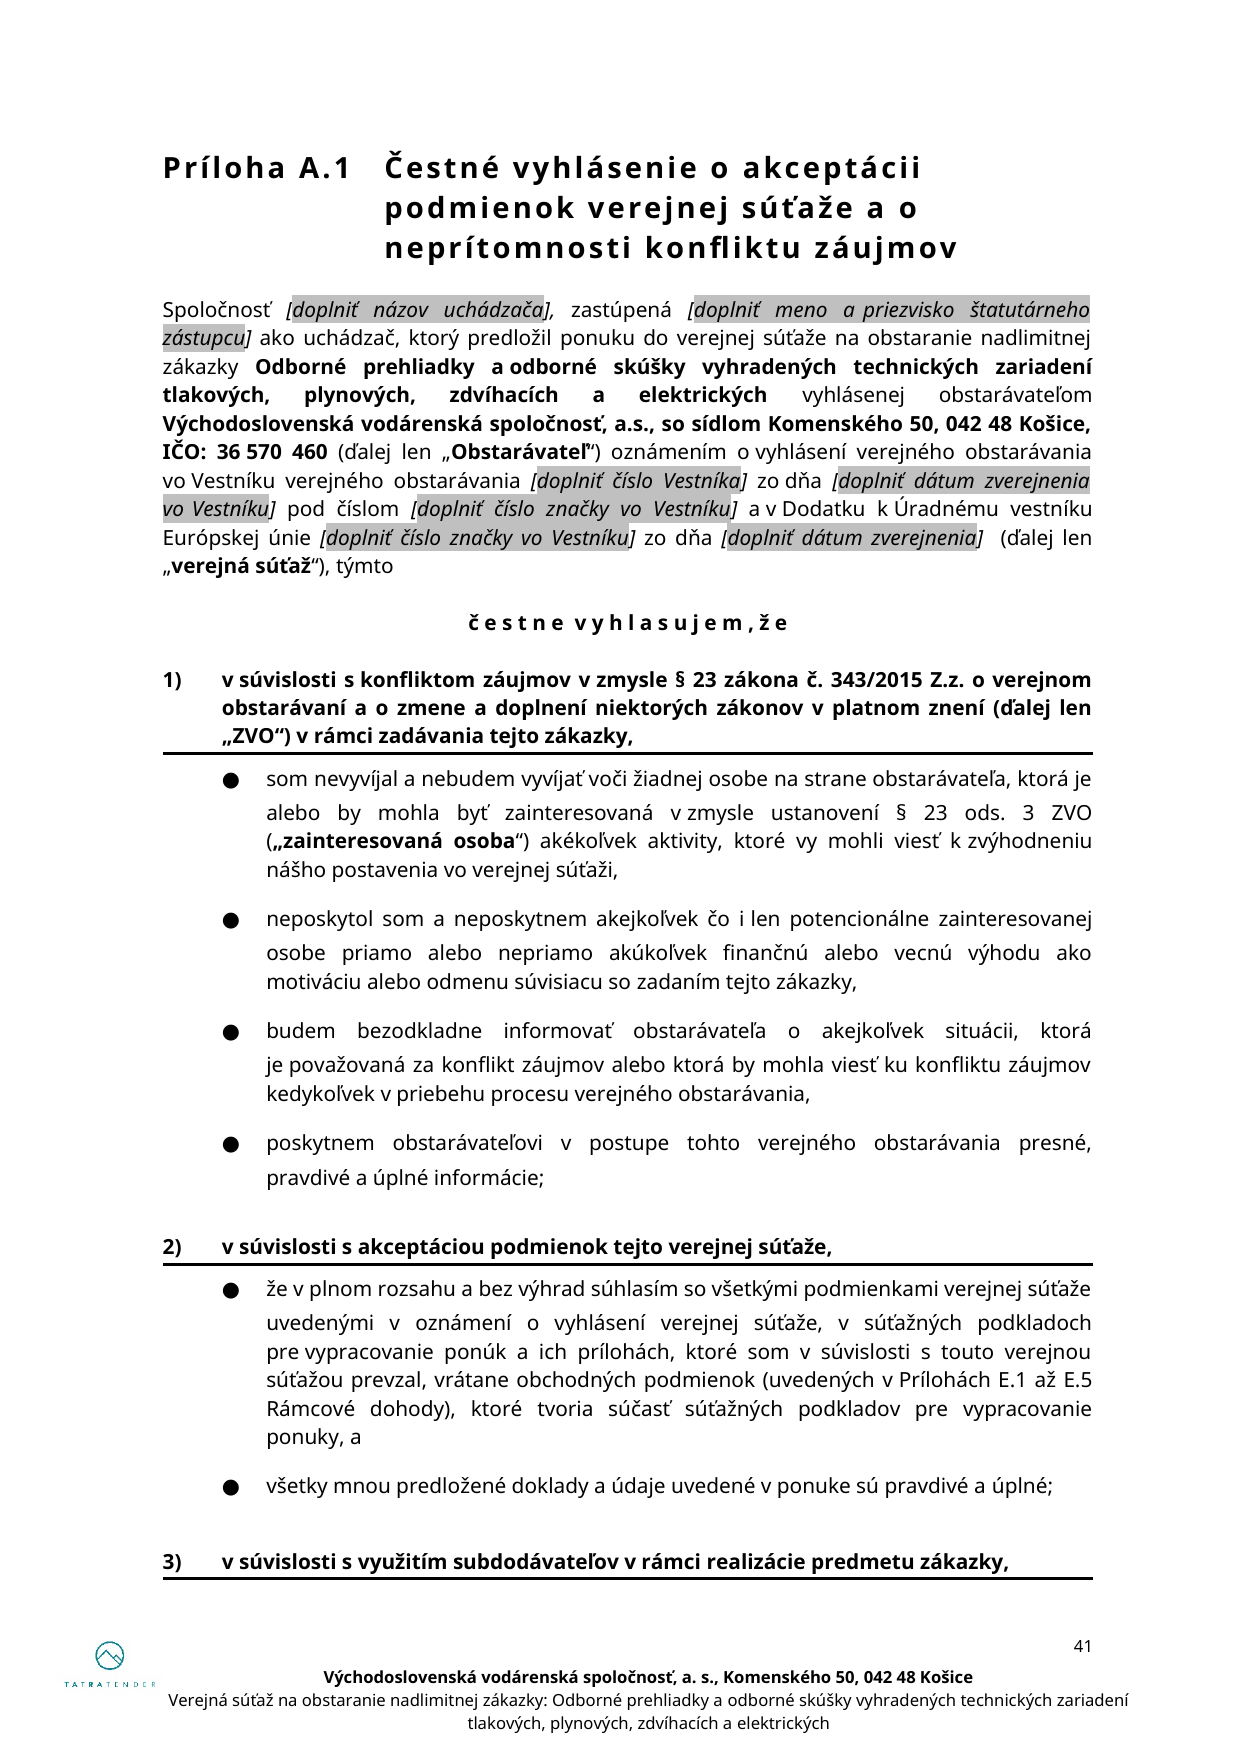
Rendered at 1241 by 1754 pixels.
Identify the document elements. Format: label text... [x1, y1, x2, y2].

list v súvislosti s akceptáciou podmienok tejto verejnej súťaže, [162, 1232, 1093, 1266]
list poskytnem obstarávateľovi v postupe tohto verejného obstarávania presné, pravdivé a úplné informácie; [222, 1120, 1093, 1191]
list v súvislosti s využitím subdodávateľov v rámci realizácie predmetu zákazky, [162, 1547, 1093, 1580]
list v súvislosti s konfliktom záujmov v zmysle § 23 zákona č. 343/2015 Z.z. o verejnom obstarávaní a o zmene a doplnení niektorých zákonov v platnom znení (ďalej len „ZVO“) v rámci zadávania tejto zákazky, [162, 665, 1093, 755]
text č e s t n e v y h l a s u j e m , ž e [162, 608, 1093, 636]
list neposkytol som a neposkytnem akejkoľvek čo i len potencionálne zainteresovanej osobe priamo alebo nepriamo akúkoľvek finančnú alebo vecnú výhodu ako motiváciu alebo odmenu súvisiacu so zadaním tejto zákazky, [222, 896, 1093, 995]
list že v plnom rozsahu a bez výhrad súhlasím so všetkými podmienkami verejnej súťaže uvedenými v oznámení o vyhlásení verejnej súťaže, v súťažných podkladoch pre vypracovanie ponúk a ich prílohách, ktoré som v súvislosti s touto verejnou súťažou prevzal, vrátane obchodných podmienok (uvedených v Prílohách E.1 až E.5 Rámcové dohody), ktoré tvoria súčasť súťažných podkladov pre vypracovanie ponuky, a [222, 1266, 1093, 1451]
picture [43, 1617, 176, 1711]
text Príloha A.1 Čestné vyhlásenie o akceptácii podmienok verejnej súťaže a o neprítomnosti konfliktu záujmov [162, 148, 1093, 267]
list som nevyvíjal a nebudem vyvíjať voči žiadnej osobe na strane obstarávateľa, ktorá je alebo by mohla byť zainteresovaná v zmysle ustanovení § 23 ods. 3 ZVO („zainteresovaná osoba“) akékoľvek aktivity, ktoré vy mohli viesť k zvýhodneniu nášho postavenia vo verejnej súťaži, [222, 755, 1093, 883]
list budem bezodkladne informovať obstarávateľa o akejkoľvek situácii, ktorá je považovaná za konflikt záujmov alebo ktorá by mohla viesť ku konfliktu záujmov kedykoľvek v priebehu procesu verejného obstarávania, [222, 1008, 1093, 1107]
list všetky mnou predložené doklady a údaje uvedené v ponuke sú pravdivé a úplné; [222, 1463, 1093, 1506]
text Spoločnosť [doplniť názov uchádzača], zastúpená [doplniť meno a priezvisko štatutárneho zástupcu] ako uchádzač, ktorý predložil ponuku do verejnej súťaže na obstaranie nadlimitnej zákazky Odborné prehliadky a odborné skúšky vyhradených technických zariadení tlakových, plynových, zdvíhacích a elektrických vyhlásenej obstarávateľom Východoslovenská vodárenská spoločnosť, a.s., so sídlom Komenského 50, 042 48 Košice, IČO: 36 570 460 (ďalej len „Obstarávateľ“) oznámením o vyhlásení verejného obstarávania vo Vestníku verejného obstarávania [doplniť číslo Vestníka] zo dňa [doplniť dátum zverejnenia vo Vestníku] pod číslom [doplniť číslo značky vo Vestníku] a v Dodatku k Úradnému vestníku Európskej únie [doplniť číslo značky vo Vestníku] zo dňa [doplniť dátum zverejnenia] (ďalej len „verejná súťaž“), týmto [162, 295, 1093, 579]
